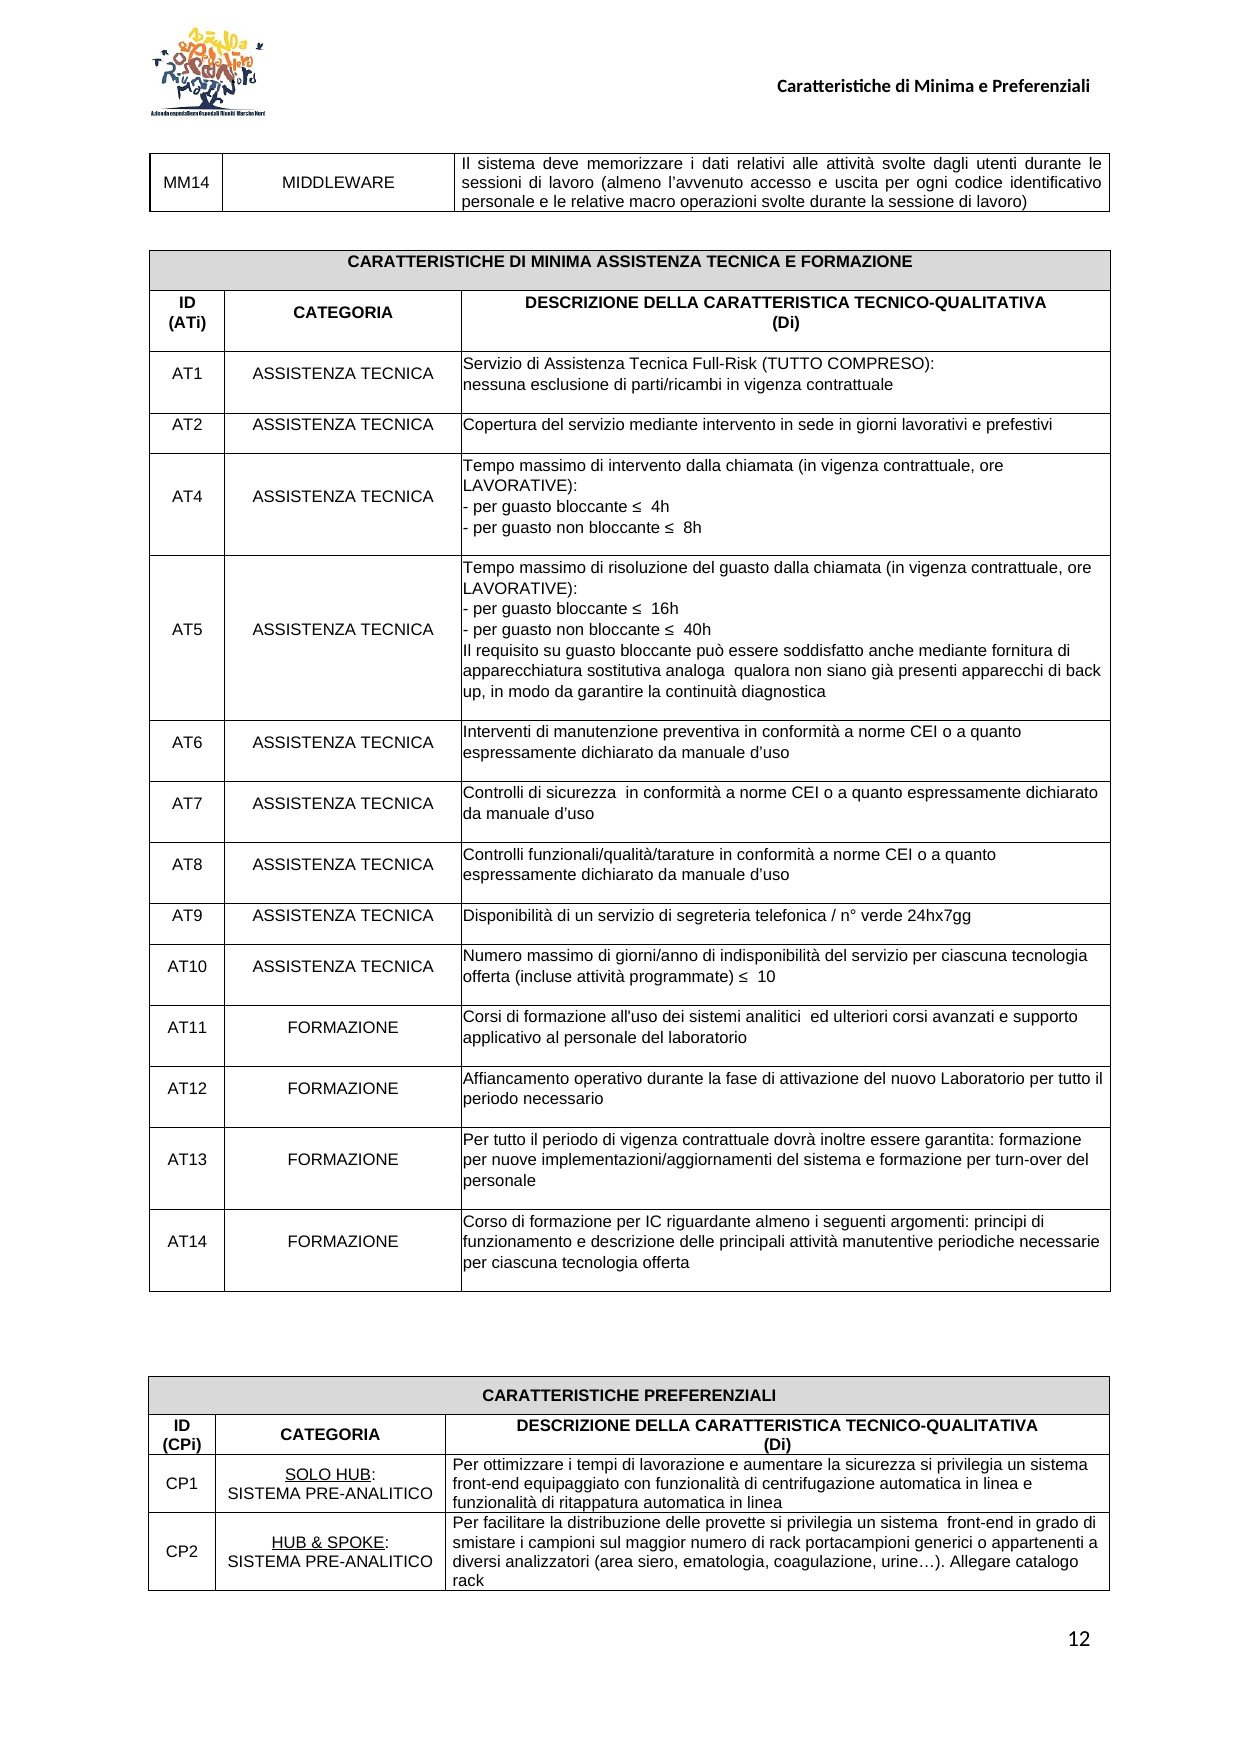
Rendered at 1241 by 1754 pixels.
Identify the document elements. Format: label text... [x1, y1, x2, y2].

table_cell ASSISTENZA TECNICA [225, 843, 461, 903]
table_header CARATTERISTICHE PREFERENZIALI [149, 1377, 1109, 1414]
table_cell AT8 [150, 843, 224, 903]
table_cell AT11 [150, 1006, 224, 1066]
table_cell Controlli di sicurezza in conformità a norme CEI o a quanto espressamente dichiarato da manuale d’uso [462, 782, 1110, 842]
table_cell Tempo massimo di risoluzione del guasto dalla chiamata (in vigenza contrattuale, ore LAVORATIVE): - per guasto bloccante ≤ 16h - per guasto non bloccante ≤ 40h Il requisito su guasto bloccante può essere soddisfatto anche mediante fornitura di apparecchiatura sostitutiva analoga qualora non siano già presenti apparecchi di back up, in modo da garantire la continuità diagnostica [462, 556, 1110, 719]
table_cell ID (CPi) [149, 1415, 215, 1454]
table_cell ASSISTENZA TECNICA [225, 454, 461, 555]
table_cell Numero massimo di giorni/anno di indisponibilità del servizio per ciascuna tecnologia offerta (incluse attività programmate) ≤ 10 [462, 945, 1110, 1005]
table_cell ASSISTENZA TECNICA [225, 721, 461, 781]
table_cell FORMAZIONE [225, 1006, 461, 1066]
table_cell AT4 [150, 454, 224, 555]
table_cell AT9 [150, 904, 224, 943]
table_cell ID (ATi) [150, 291, 224, 351]
table_cell ASSISTENZA TECNICA [225, 904, 461, 943]
table_cell AT10 [150, 945, 224, 1005]
table_cell FORMAZIONE [225, 1067, 461, 1127]
table_header CARATTERISTICHE DI MINIMA ASSISTENZA TECNICA E FORMAZIONE [150, 251, 1110, 290]
table_cell AT12 [150, 1067, 224, 1127]
table_cell ASSISTENZA TECNICA [225, 556, 461, 719]
table_cell AT14 [150, 1210, 224, 1291]
table_cell DESCRIZIONE DELLA CARATTERISTICA TECNICO-QUALITATIVA (Di) [462, 291, 1110, 351]
table_cell Per tutto il periodo di vigenza contrattuale dovrà inoltre essere garantita: formazione per nuove implementazioni/aggiornamenti del sistema e formazione per turn-over del personale [462, 1128, 1110, 1209]
table_cell AT2 [150, 414, 224, 453]
table_cell HUB & SPOKE: SISTEMA PRE-ANALITICO [216, 1513, 445, 1590]
table_cell Controlli funzionali/qualità/tarature in conformità a norme CEI o a quanto espressamente dichiarato da manuale d’uso [462, 843, 1110, 903]
table_cell AT5 [150, 556, 224, 719]
table_cell Per facilitare la distribuzione delle provette si privilegia un sistema front-end in grado di smistare i campioni sul maggior numero di rack portacampioni generici o appartenenti a diversi analizzatori (area siero, ematologia, coagulazione, urine…). Allegare catalogo rack [446, 1513, 1109, 1590]
table_cell ASSISTENZA TECNICA [225, 414, 461, 453]
table_cell CATEGORIA [225, 291, 461, 351]
table_cell CP2 [149, 1513, 215, 1590]
table_cell ASSISTENZA TECNICA [225, 945, 461, 1005]
table_cell CATEGORIA [216, 1415, 445, 1454]
table_cell Disponibilità di un servizio di segreteria telefonica / n° verde 24hx7gg [462, 904, 1110, 943]
table_cell Tempo massimo di intervento dalla chiamata (in vigenza contrattuale, ore LAVORATIVE): - per guasto bloccante ≤ 4h - per guasto non bloccante ≤ 8h [462, 454, 1110, 555]
table_cell ASSISTENZA TECNICA [225, 782, 461, 842]
table_cell Servizio di Assistenza Tecnica Full-Risk (TUTTO COMPRESO): nessuna esclusione di parti/ricambi in vigenza contrattuale [462, 352, 1110, 412]
table_cell Corsi di formazione all'uso dei sistemi analitici ed ulteriori corsi avanzati e supporto applicativo al personale del laboratorio [462, 1006, 1110, 1066]
table_cell AT7 [150, 782, 224, 842]
table_cell MIDDLEWARE [223, 154, 454, 211]
table_cell Copertura del servizio mediante intervento in sede in giorni lavorativi e prefestivi [462, 414, 1110, 453]
table_cell Interventi di manutenzione preventiva in conformità a norme CEI o a quanto espressamente dichiarato da manuale d’uso [462, 721, 1110, 781]
table_cell AT1 [150, 352, 224, 412]
table_cell Il sistema deve memorizzare i dati relativi alle attività svolte dagli utenti durante le sessioni di lavoro (almeno l’avvenuto accesso e uscita per ogni codice identificativo personale e le relative macro operazioni svolte durante la sessione di lavoro) [455, 154, 1109, 211]
table_cell FORMAZIONE [225, 1210, 461, 1291]
table_cell AT6 [150, 721, 224, 781]
table_cell ASSISTENZA TECNICA [225, 352, 461, 412]
table_cell MM14 [151, 154, 222, 211]
table_cell Per ottimizzare i tempi di lavorazione e aumentare la sicurezza si privilegia un sistema front-end equipaggiato con funzionalità di centrifugazione automatica in linea e funzionalità di ritappatura automatica in linea [446, 1455, 1109, 1512]
table_cell DESCRIZIONE DELLA CARATTERISTICA TECNICO-QUALITATIVA (Di) [446, 1415, 1109, 1454]
table_cell Affiancamento operativo durante la fase di attivazione del nuovo Laboratorio per tutto il periodo necessario [462, 1067, 1110, 1127]
table_cell AT13 [150, 1128, 224, 1209]
table_cell CP1 [149, 1455, 215, 1512]
table_cell SOLO HUB: SISTEMA PRE-ANALITICO [216, 1455, 445, 1512]
picture [150, 26, 266, 116]
table_cell Corso di formazione per IC riguardante almeno i seguenti argomenti: principi di funzionamento e descrizione delle principali attività manutentive periodiche necessarie per ciascuna tecnologia offerta [462, 1210, 1110, 1291]
table_cell FORMAZIONE [225, 1128, 461, 1209]
